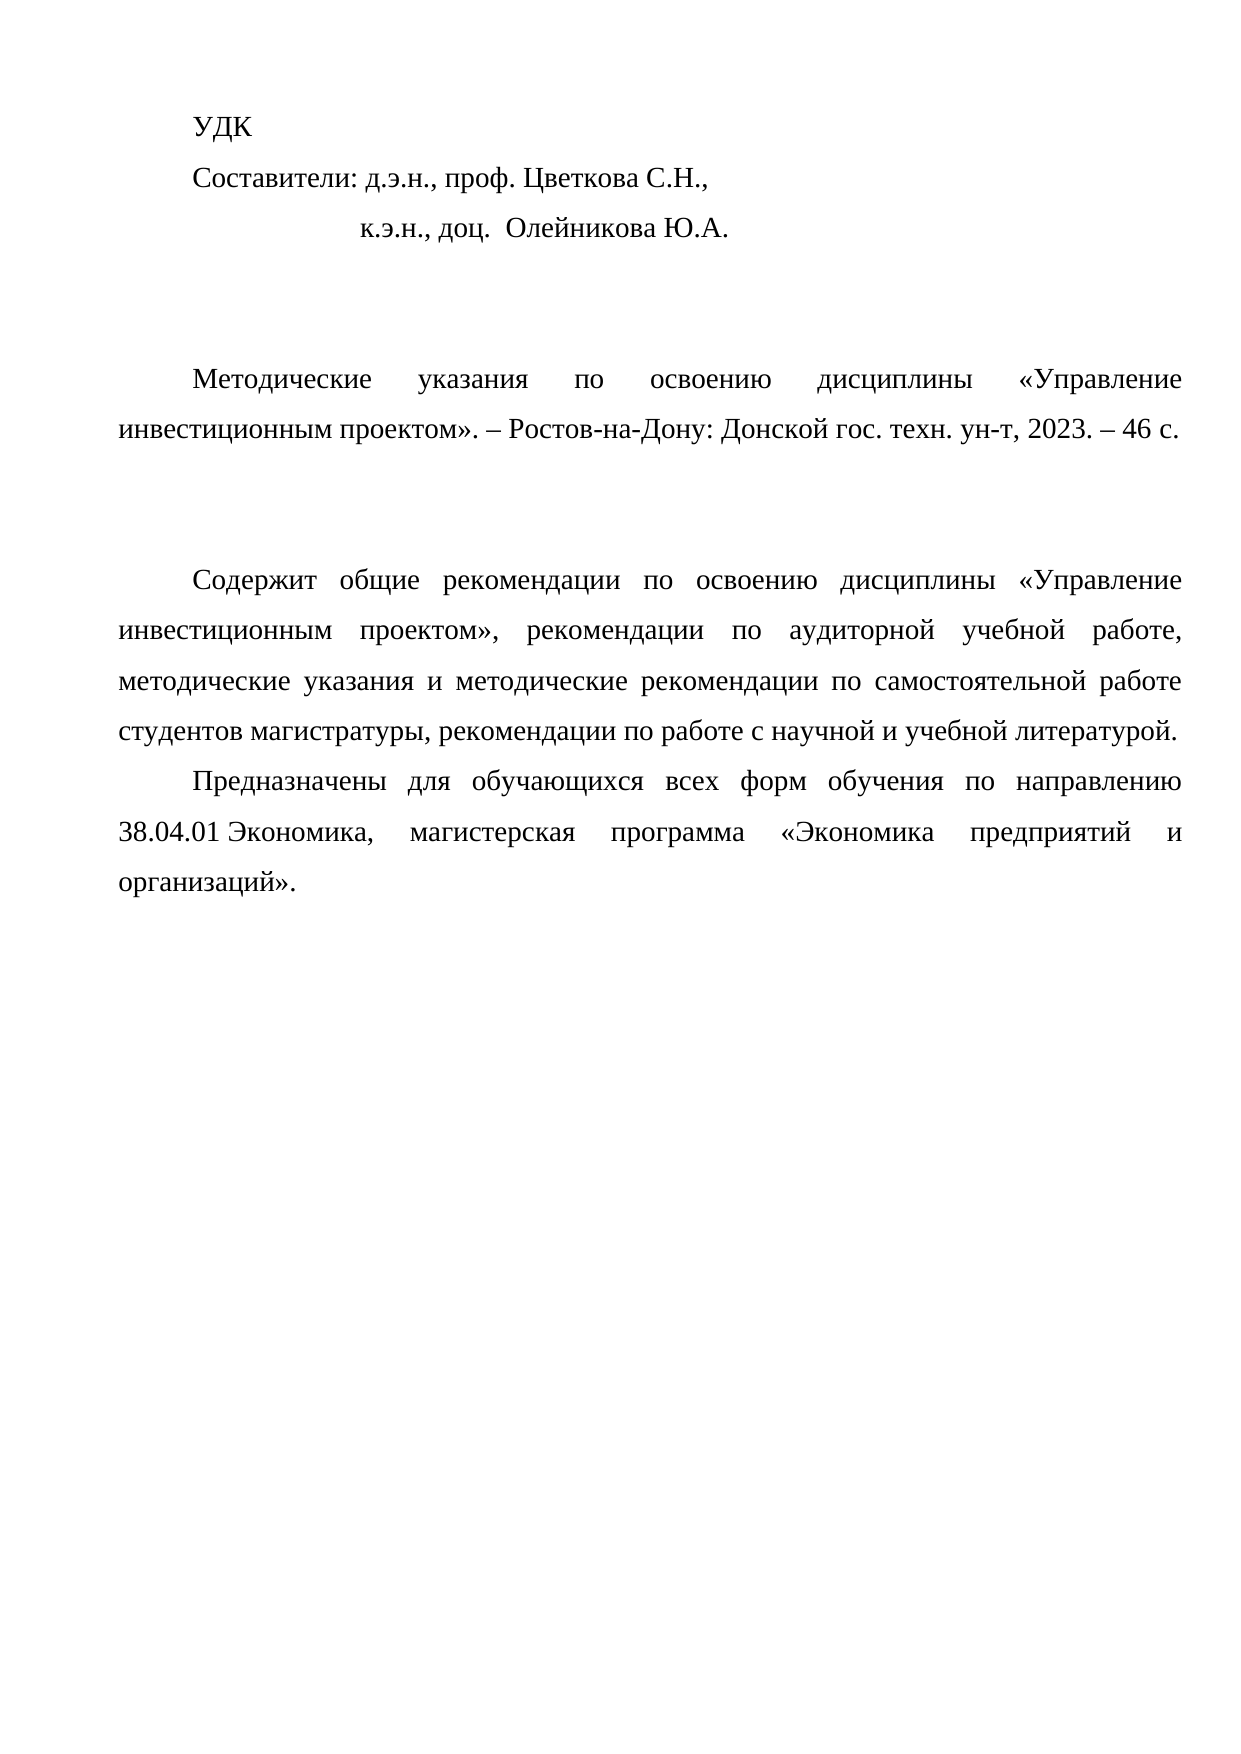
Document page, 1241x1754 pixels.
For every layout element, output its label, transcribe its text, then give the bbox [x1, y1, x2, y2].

text к.э.н., доц. Олейникова Ю.А. [118, 210, 1183, 243]
text Методические указания по освоению дисциплины «Управление инвестиционным проектом». – Ростов-на-Дону: Донской гос. техн. ун-т, 2023. – 46 с. [118, 361, 1183, 445]
text Предназначены для обучающихся всех форм обучения по направлению 38.04.01 Экономика, магистерская программа «Экономика предприятий и организаций». [118, 763, 1183, 898]
text Содержит общие рекомендации по освоению дисциплины «Управление инвестиционным проектом», рекомендации по аудиторной учебной работе, методические указания и методические рекомендации по самостоятельной работе студентов магистратуры, рекомендации по работе с научной и учебной литературой. [118, 562, 1183, 747]
text УДК [118, 109, 1183, 143]
text Составители: д.э.н., проф. Цветкова С.Н., [118, 160, 1183, 193]
